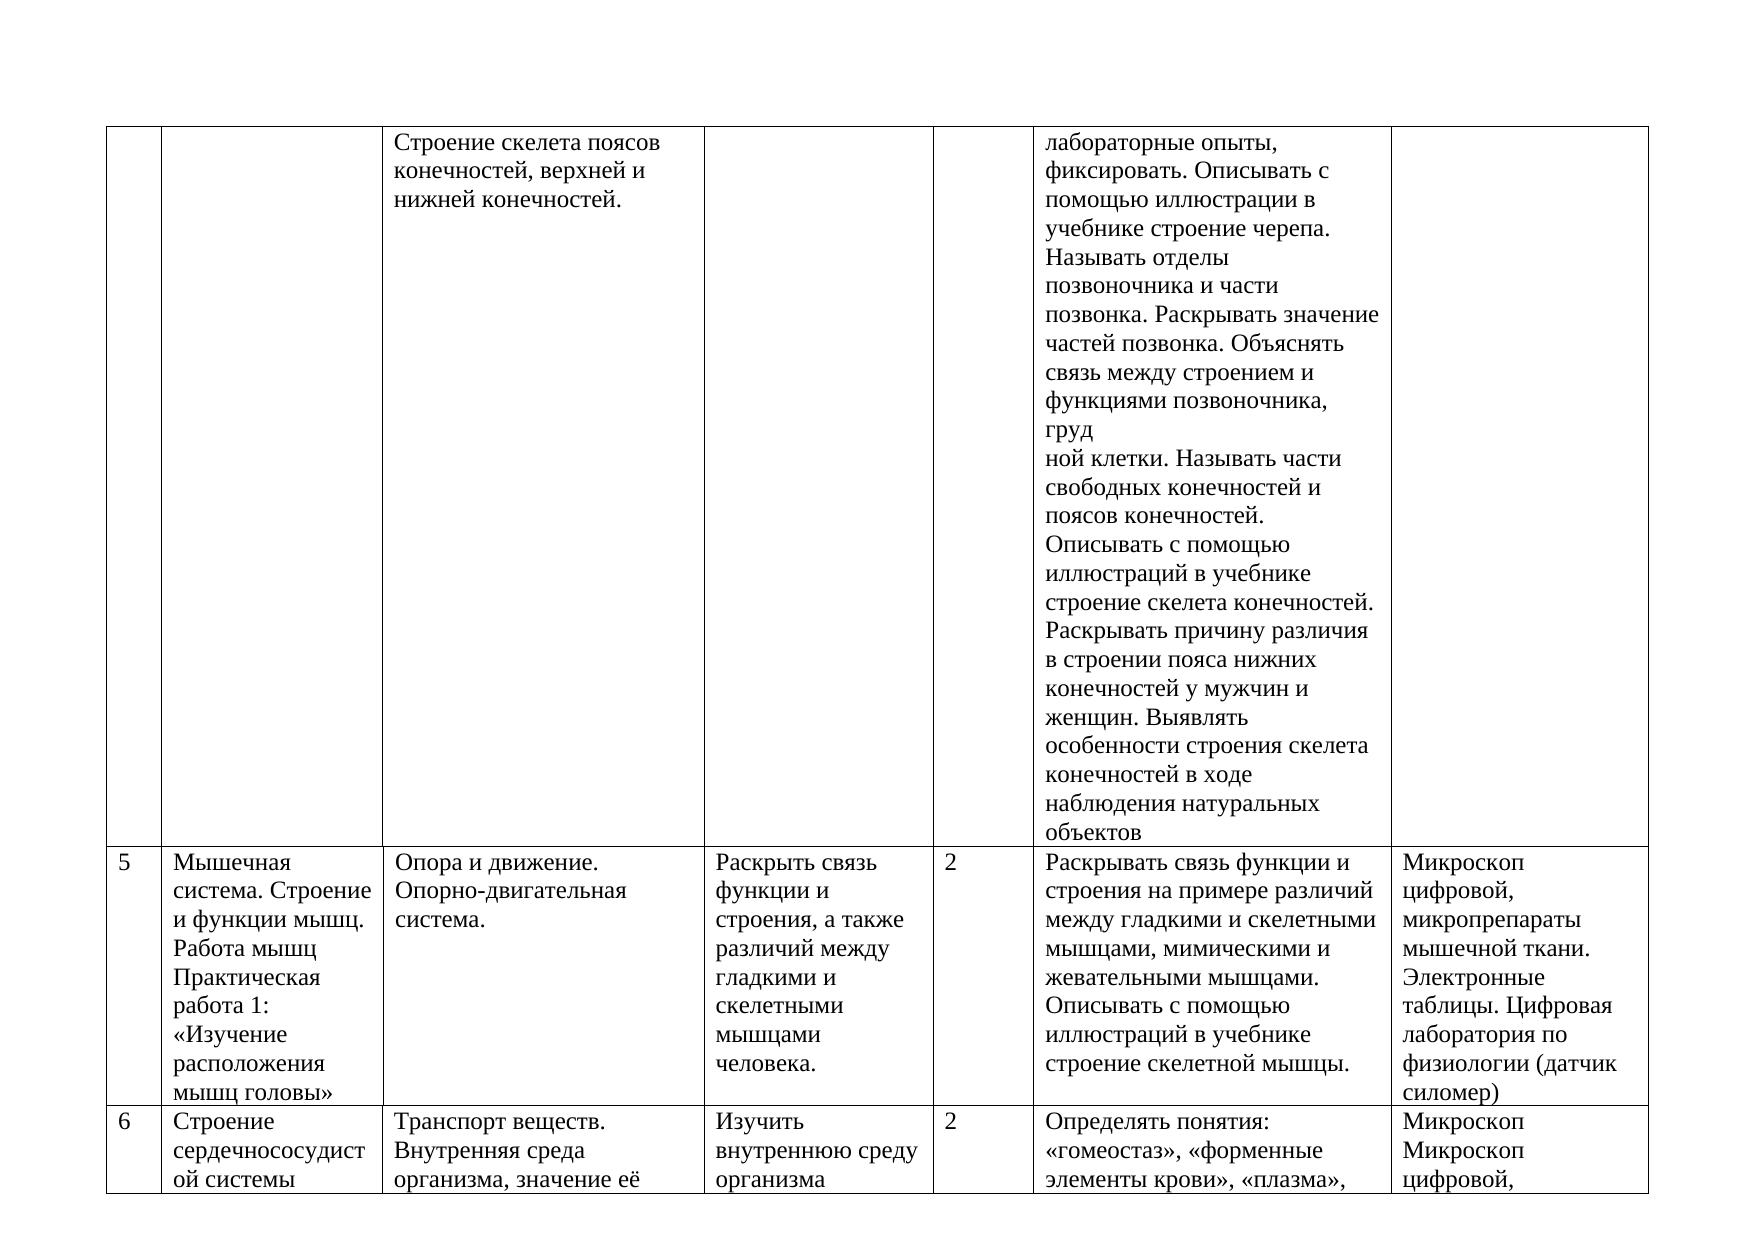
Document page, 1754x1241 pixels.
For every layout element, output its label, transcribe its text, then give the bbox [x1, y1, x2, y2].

table_cell 5 [107, 847, 161, 1105]
table_cell 6 [107, 1106, 161, 1193]
table_cell Раскрыть связь функции и строения, а также различий между гладкими и скелетными мышцами человека. [705, 847, 933, 1105]
table_cell 4 [107, 127, 161, 846]
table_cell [1034, 127, 1391, 846]
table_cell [383, 127, 704, 846]
table_cell Опора и движение. Опорно-двигательная система. [384, 847, 704, 1105]
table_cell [1392, 127, 1648, 846]
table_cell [383, 1106, 704, 1193]
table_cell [705, 127, 933, 846]
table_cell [1392, 1106, 1648, 1193]
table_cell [1034, 1106, 1391, 1193]
table_cell Микроскоп цифровой, микропрепараты мышечной ткани. Электронные таблицы. Цифровая лаборатория по физиологии (датчик силомер) [1392, 847, 1648, 1105]
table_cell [705, 1106, 933, 1193]
table_cell 3 [934, 127, 1033, 846]
table_cell 2 [934, 847, 1033, 1105]
table_cell Раскрывать связь функции и строения на примере различий между гладкими и скелетными мышцами, мимическими и жевательными мышцами. Описывать с помощью иллюстраций в учебнике строение скелетной мышцы. [1034, 847, 1391, 1105]
table_cell 2 [934, 1106, 1033, 1193]
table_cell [162, 1106, 382, 1193]
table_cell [162, 127, 382, 846]
table_cell Мышечная система. Строение и функции мышц. Работа мышц Практическая работа 1: «Изучение расположения мышц головы» [162, 847, 383, 1105]
